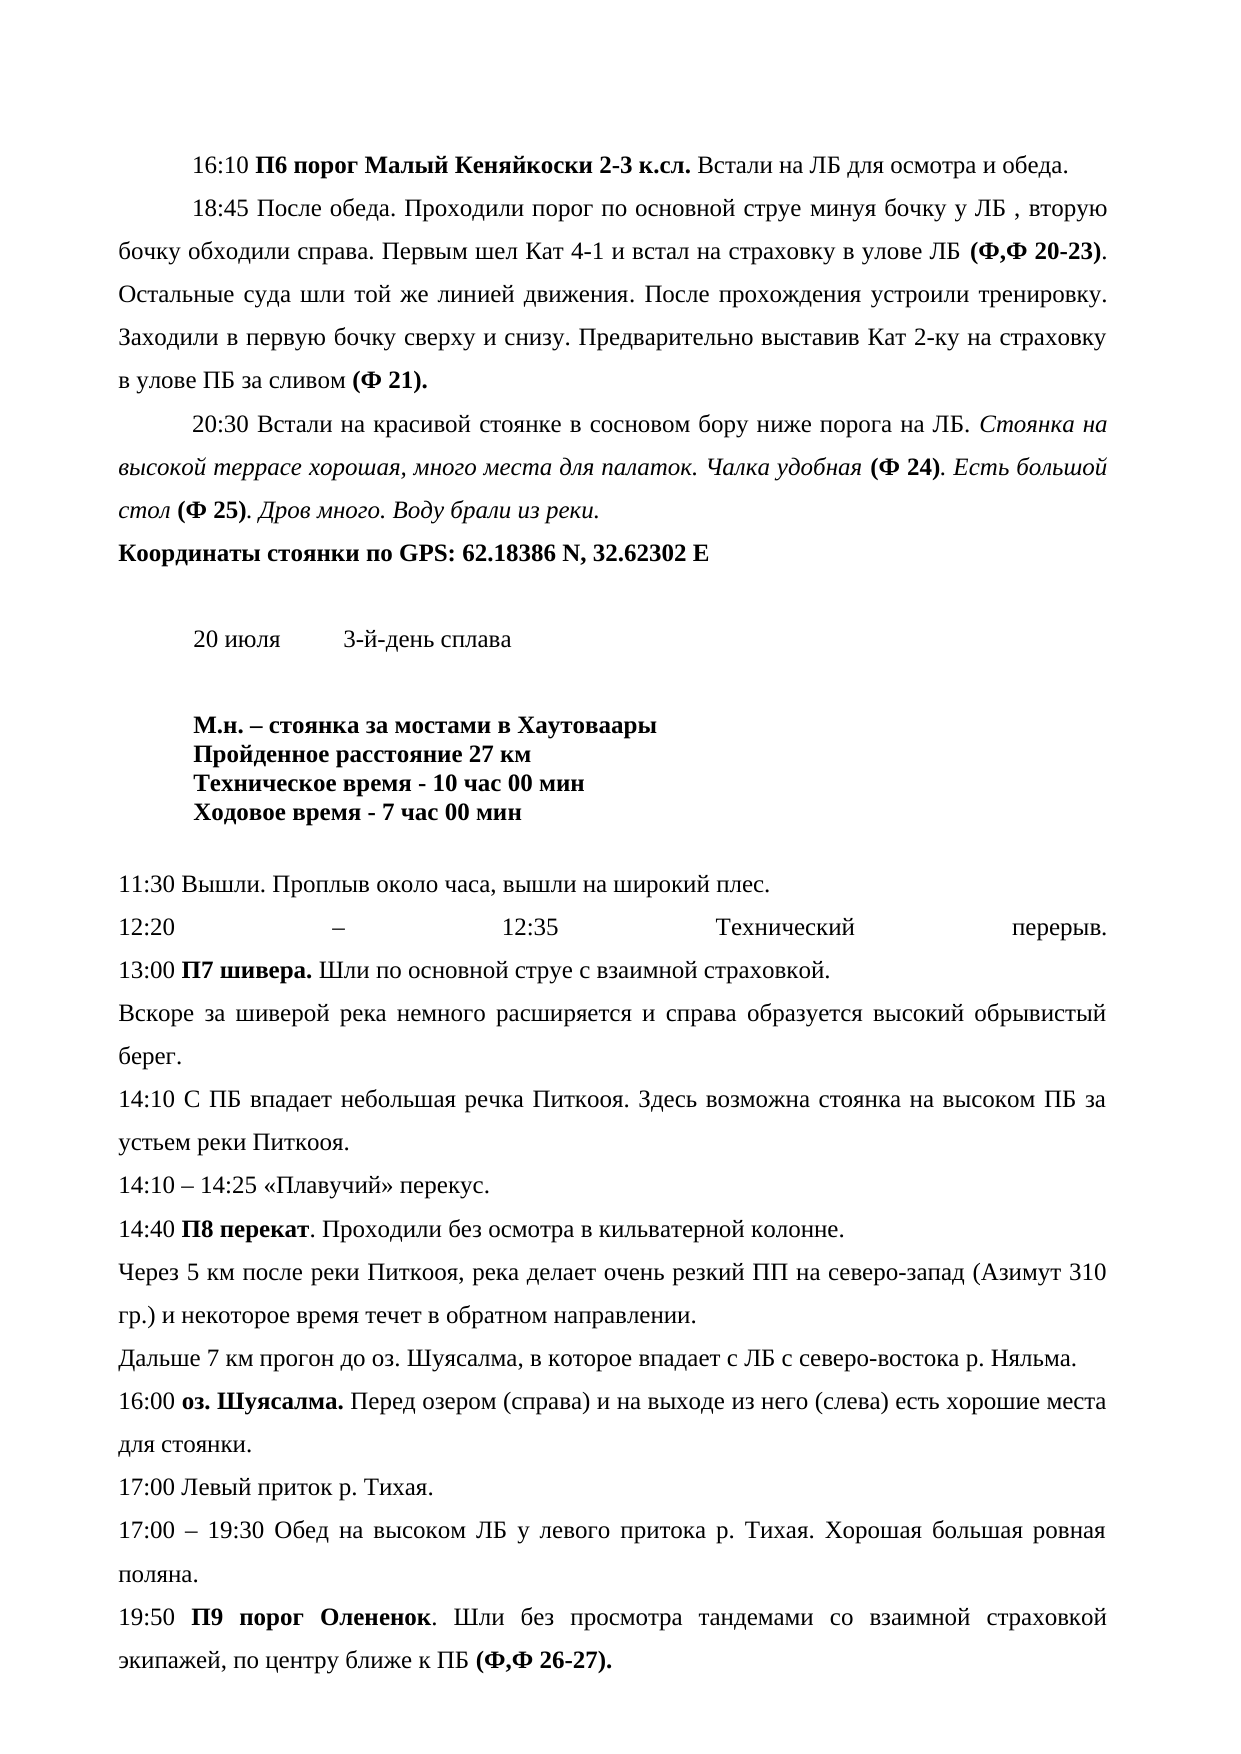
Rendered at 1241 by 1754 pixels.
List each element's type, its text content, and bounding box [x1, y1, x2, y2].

text 20:30 Встали на красивой стоянке в сосновом бору ниже порога на ЛБ. Стоянка на высокой террасе хорошая, много места для палаток. Чалка удобная (Ф 24). Есть большой стол (Ф 25). Дров много. Воду брали из реки. [118, 409, 1107, 524]
text Через 5 км после реки Питкооя, река делает очень резкий ПП на северо-запад (Азимут 310 гр.) и некоторое время течет в обратном направлении. [118, 1257, 1107, 1329]
text 14:10 С ПБ впадает небольшая речка Питкооя. Здесь возможна стоянка на высоком ПБ за устьем реки Питкооя. [118, 1084, 1107, 1156]
text 14:10 – 14:25 «Плавучий» перекус. [118, 1171, 1107, 1199]
text Координаты стоянки по GPS: 62.18386 N, 32.62302 E [118, 538, 1107, 567]
text 17:00 Левый приток р. Тихая. [118, 1472, 1107, 1501]
text Пройденное расстояние 27 км [118, 739, 1107, 768]
text 12:20 – 12:35 Технический перерыв. 13:00 П7 шивера. Шли по основной струе с взаимной страховкой. [118, 912, 1107, 984]
text Ходовое время - 7 час 00 мин [118, 797, 1107, 826]
text М.н. – стоянка за мостами в Хаутоваары [193, 711, 1107, 739]
text Техническое время - 10 час 00 мин [118, 768, 1107, 797]
text 18:45 После обеда. Проходили порог по основной струе минуя бочку у ЛБ , вторую бочку обходили справа. Первым шел Кат 4-1 и встал на страховку в улове ЛБ (Ф,Ф 20-23). Остальные суда шли той же линией движения. После прохождения устроили тренировку. Заходили в первую бочку сверху и снизу. Предварительно выставив Кат 2-ку на страховку в улове ПБ за сливом (Ф 21). [118, 193, 1107, 394]
text 16:10 П6 порог Малый Кеняйкоски 2-3 к.сл. Встали на ЛБ для осмотра и обеда. [118, 150, 1107, 179]
text Вскоре за шиверой река немного расширяется и справа образуется высокий обрывистый берег. [118, 998, 1107, 1070]
text 14:40 П8 перекат. Проходили без осмотра в кильватерной колонне. [118, 1214, 1107, 1242]
text Дальше 7 км прогон до оз. Шуясалма, в которое впадает с ЛБ с северо-востока р. Няльма. [118, 1343, 1107, 1372]
text 20 июля 3-й-день сплава [118, 624, 1048, 653]
text 19:50 П9 порог Олененок. Шли без просмотра тандемами со взаимной страховкой экипажей, по центру ближе к ПБ (Ф,Ф 26-27). [118, 1602, 1107, 1674]
text 16:00 оз. Шуясалма. Перед озером (справа) и на выходе из него (слева) есть хорошие места для стоянки. [118, 1386, 1107, 1458]
text 17:00 – 19:30 Обед на высоком ЛБ у левого притока р. Тихая. Хорошая большая ровная поляна. [118, 1516, 1107, 1587]
text 11:30 Вышли. Проплыв около часа, вышли на широкий плес. [118, 869, 1107, 897]
